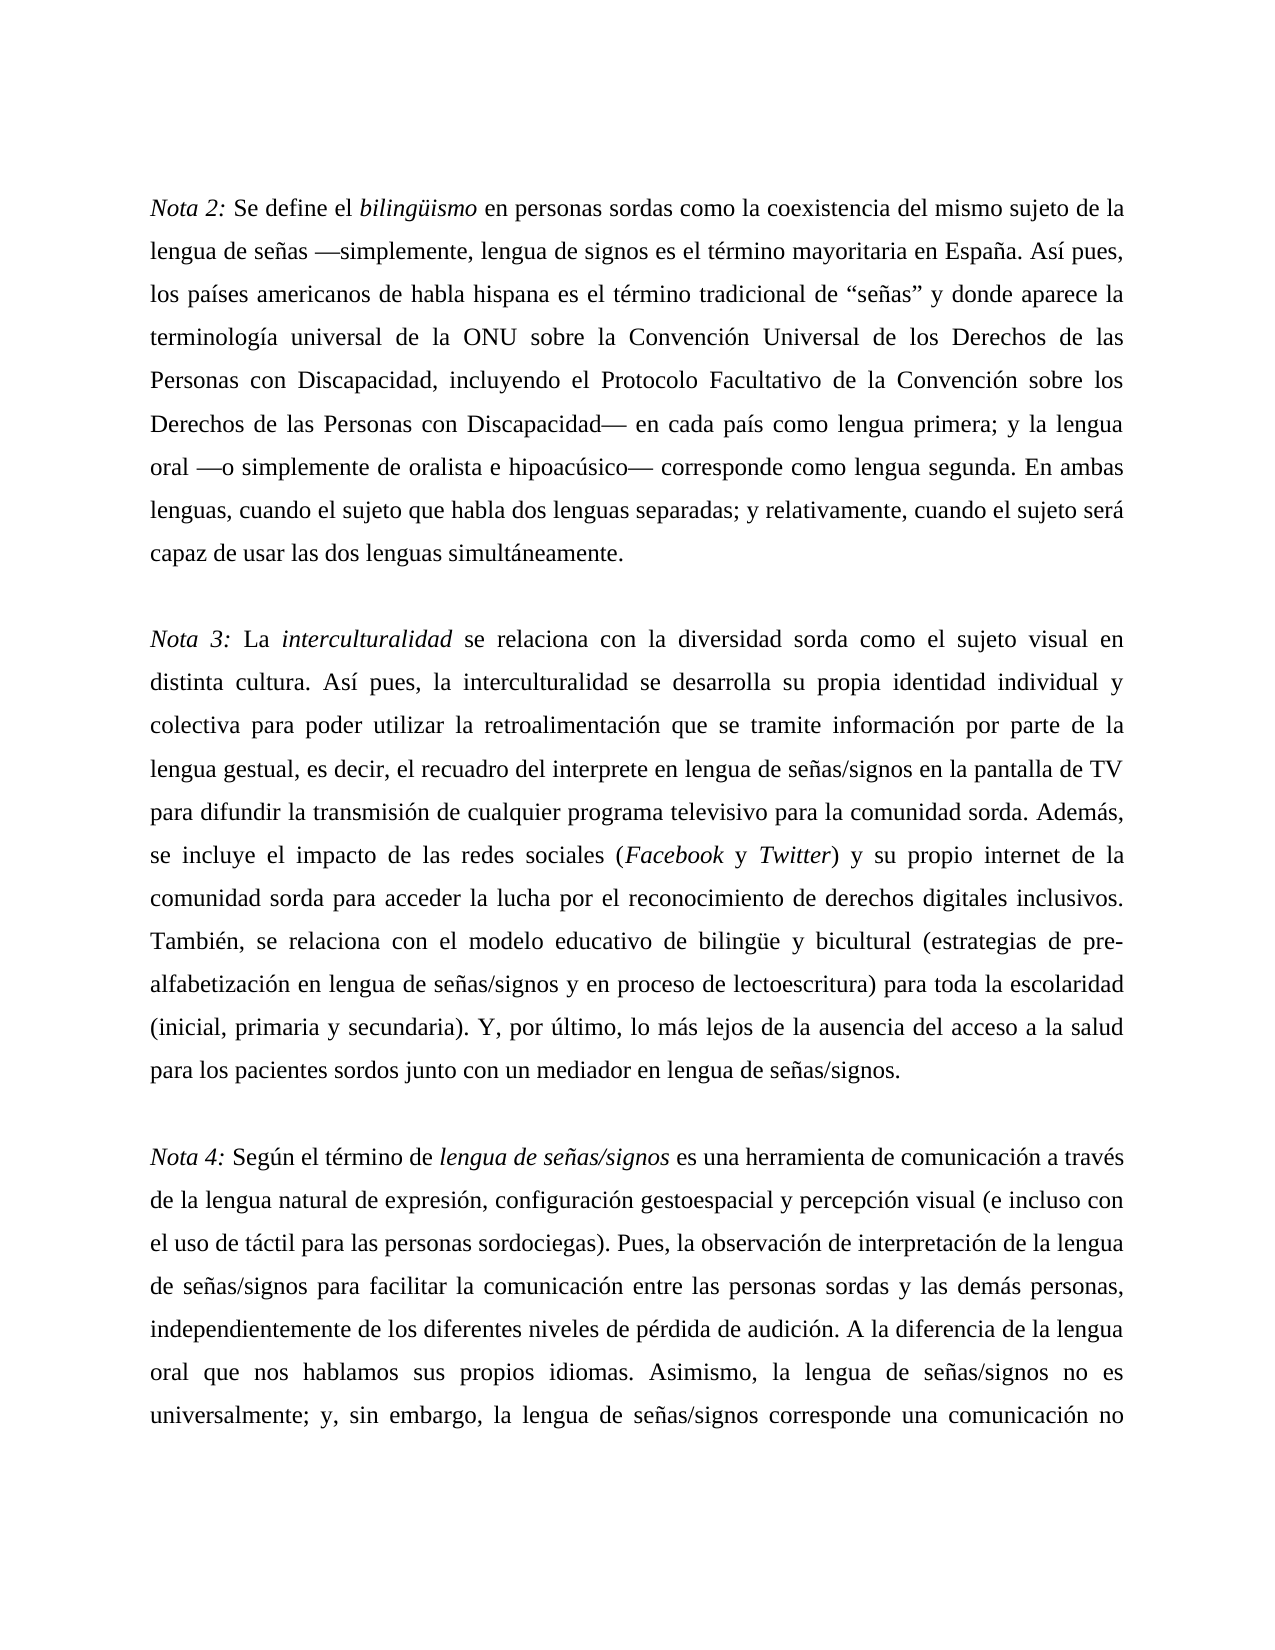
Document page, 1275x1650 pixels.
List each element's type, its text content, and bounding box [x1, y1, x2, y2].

text Nota 2: Se define el bilingüismo en personas sordas como la coexistencia del mismo sujeto de la lengua de señas —simplemente, lengua de signos es el término mayoritaria en España. Así pues, los países americanos de habla hispana es el término tradicional de “señas” y donde aparece la terminología universal de la ONU sobre la Convención Universal de los Derechos de las Personas con Discapacidad, incluyendo el Protocolo Facultativo de la Convención sobre los Derechos de las Personas con Discapacidad— en cada país como lengua primera; y la lengua oral —o simplemente de oralista e hipoacúsico— corresponde como lengua segunda. En ambas lenguas, cuando el sujeto que habla dos lenguas separadas; y relativamente, cuando el sujeto será capaz de usar las dos lenguas simultáneamente. [150, 193, 1125, 567]
text Nota 3: La interculturalidad se relaciona con la diversidad sorda como el sujeto visual en distinta cultura. Así pues, la interculturalidad se desarrolla su propia identidad individual y colectiva para poder utilizar la retroalimentación que se tramite información por parte de la lengua gestual, es decir, el recuadro del interprete en lengua de señas/signos en la pantalla de TV para difundir la transmisión de cualquier programa televisivo para la comunidad sorda. Además, se incluye el impacto de las redes sociales (Facebook y Twitter) y su propio internet de la comunidad sorda para acceder la lucha por el reconocimiento de derechos digitales inclusivos. También, se relaciona con el modelo educativo de bilingüe y bicultural (estrategias de pre-alfabetización en lengua de señas/signos y en proceso de lectoescritura) para toda la escolaridad (inicial, primaria y secundaria). Y, por último, lo más lejos de la ausencia del acceso a la salud para los pacientes sordos junto con un mediador en lengua de señas/signos. [150, 624, 1125, 1084]
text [150, 1142, 1125, 1429]
